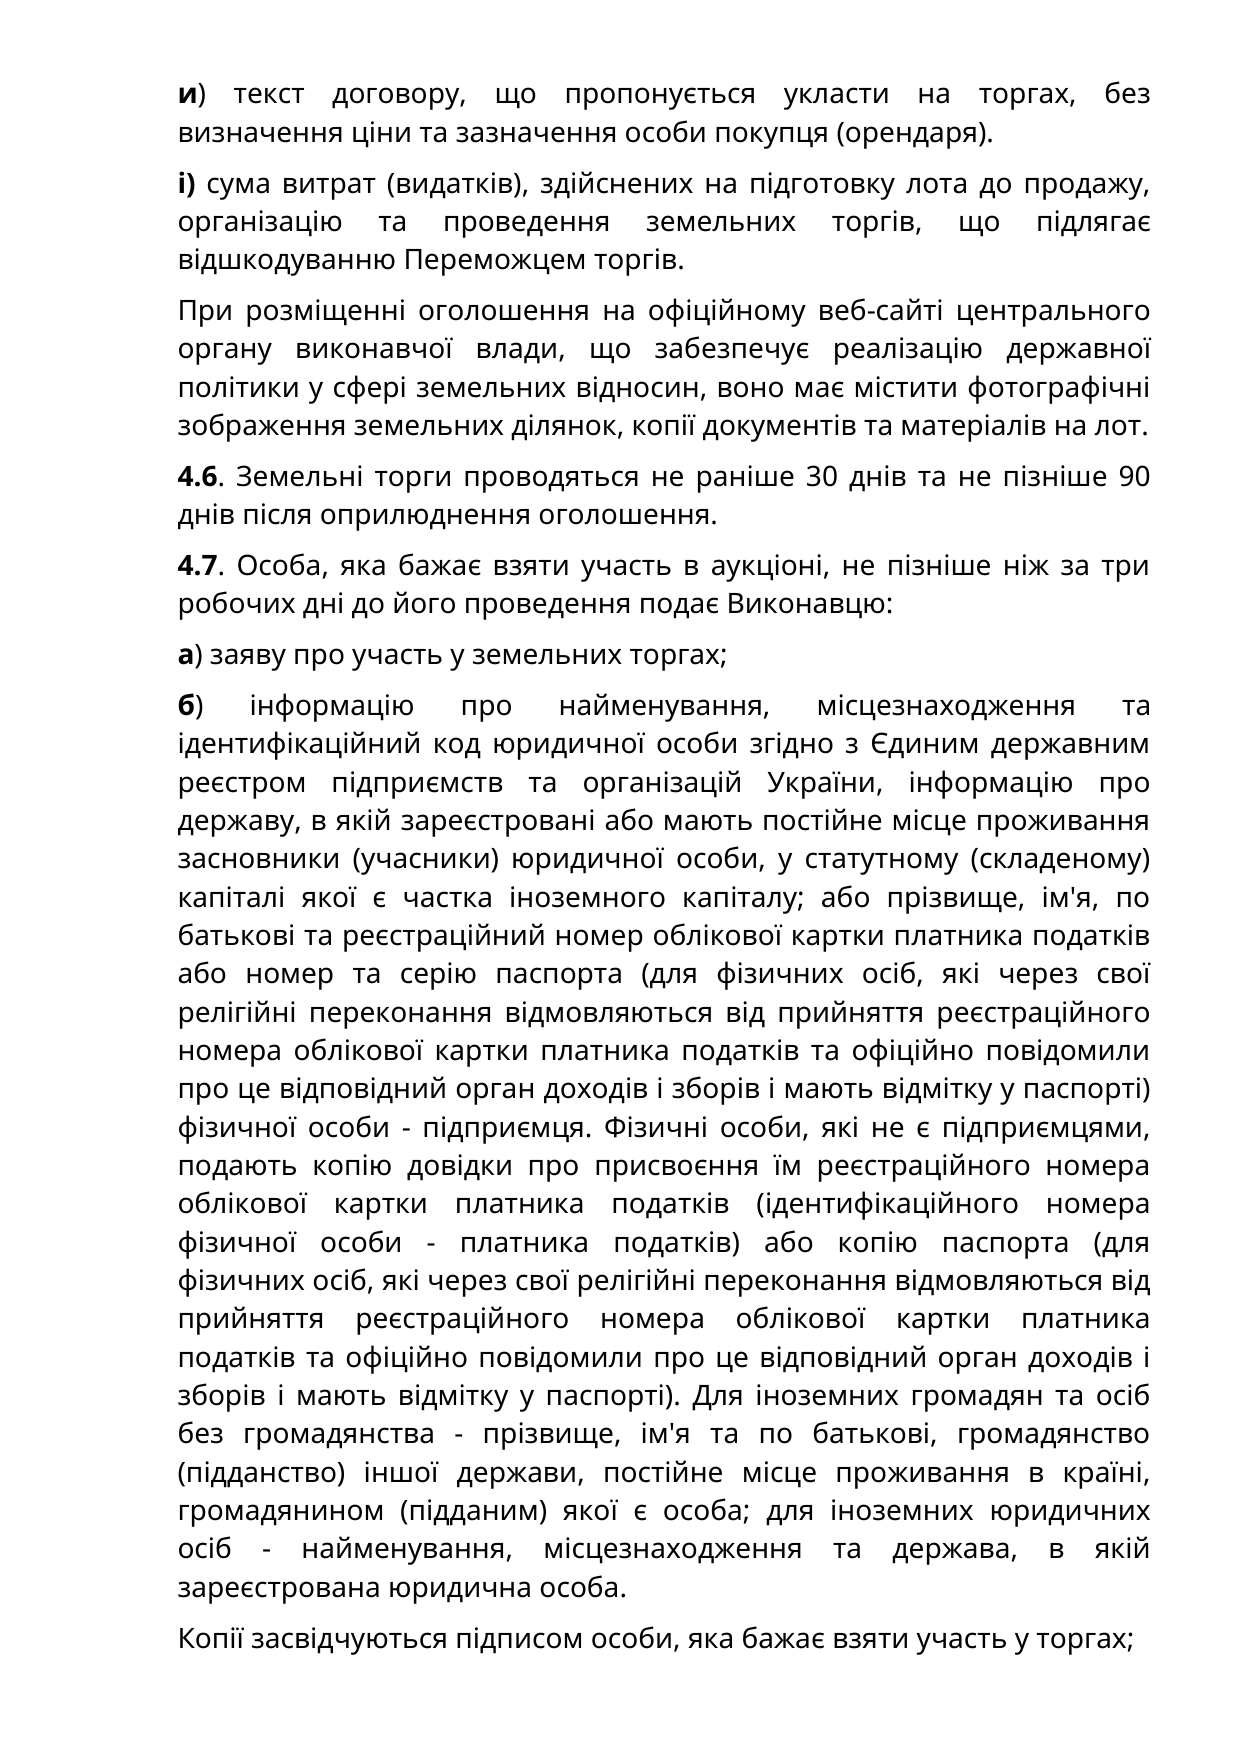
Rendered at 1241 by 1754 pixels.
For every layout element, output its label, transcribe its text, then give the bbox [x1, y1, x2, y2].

text і) сума витрат (видатків), здійснених на підготовку лота до продажу, організацію та проведення земельних торгів, що підлягає відшкодуванню Переможцем торгів. [177, 163, 1152, 278]
text Копії засвідчуються підписом особи, яка бажає взяти участь у торгах; [177, 1618, 1152, 1656]
text 4.7. Особа, яка бажає взяти участь в аукціоні, не пізніше ніж за три робочих дні до його проведення подає Виконавцю: [177, 546, 1152, 622]
text При розміщенні оголошення на офіційному веб-сайті центрального органу виконавчої влади, що забезпечує реалізацію державної політики у сфері земельних відносин, воно має містити фотографічні зображення земельних ділянок, копії документів та матеріалів на лот. [177, 291, 1152, 444]
text б) інформацію про найменування, місцезнаходження та ідентифікаційний код юридичної особи згідно з Єдиним державним реєстром підприємств та організацій України, інформацію про державу, в якій зареєстровані або мають постійне місце проживання засновники (учасники) юридичної особи, у статутному (складеному) капіталі якої є частка іноземного капіталу; або прізвище, ім'я, по батькові та реєстраційний номер облікової картки платника податків або номер та серію паспорта (для фізичних осіб, які через свої релігійні переконання відмовляються від прийняття реєстраційного номера облікової картки платника податків та офіційно повідомили про це відповідний орган доходів і зборів і мають відмітку у паспорті) фізичної особи - підприємця. Фізичні особи, які не є підприємцями, подають копію довідки про присвоєння їм реєстраційного номера облікової картки платника податків (ідентифікаційного номера фізичної особи - платника податків) або копію паспорта (для фізичних осіб, які через свої релігійні переконання відмовляються від прийняття реєстраційного номера облікової картки платника податків та офіційно повідомили про це відповідний орган доходів і зборів і мають відмітку у паспорті). Для іноземних громадян та осіб без громадянства - прізвище, ім'я та по батькові, громадянство (підданство) іншої держави, постійне місце проживання в країні, громадянином (підданим) якої є особа; для іноземних юридичних осіб - найменування, місцезнаходження та держава, в якій зареєстрована юридична особа. [177, 686, 1152, 1606]
text 4.6. Земельні торги проводяться не раніше 30 днів та не пізніше 90 днів після оприлюднення оголошення. [177, 456, 1152, 533]
text а) заяву про участь у земельних торгах; [177, 635, 1152, 673]
text и) текст договору, що пропонується укласти на торгах, без визначення ціни та зазначення особи покупця (орендаря). [177, 74, 1152, 151]
